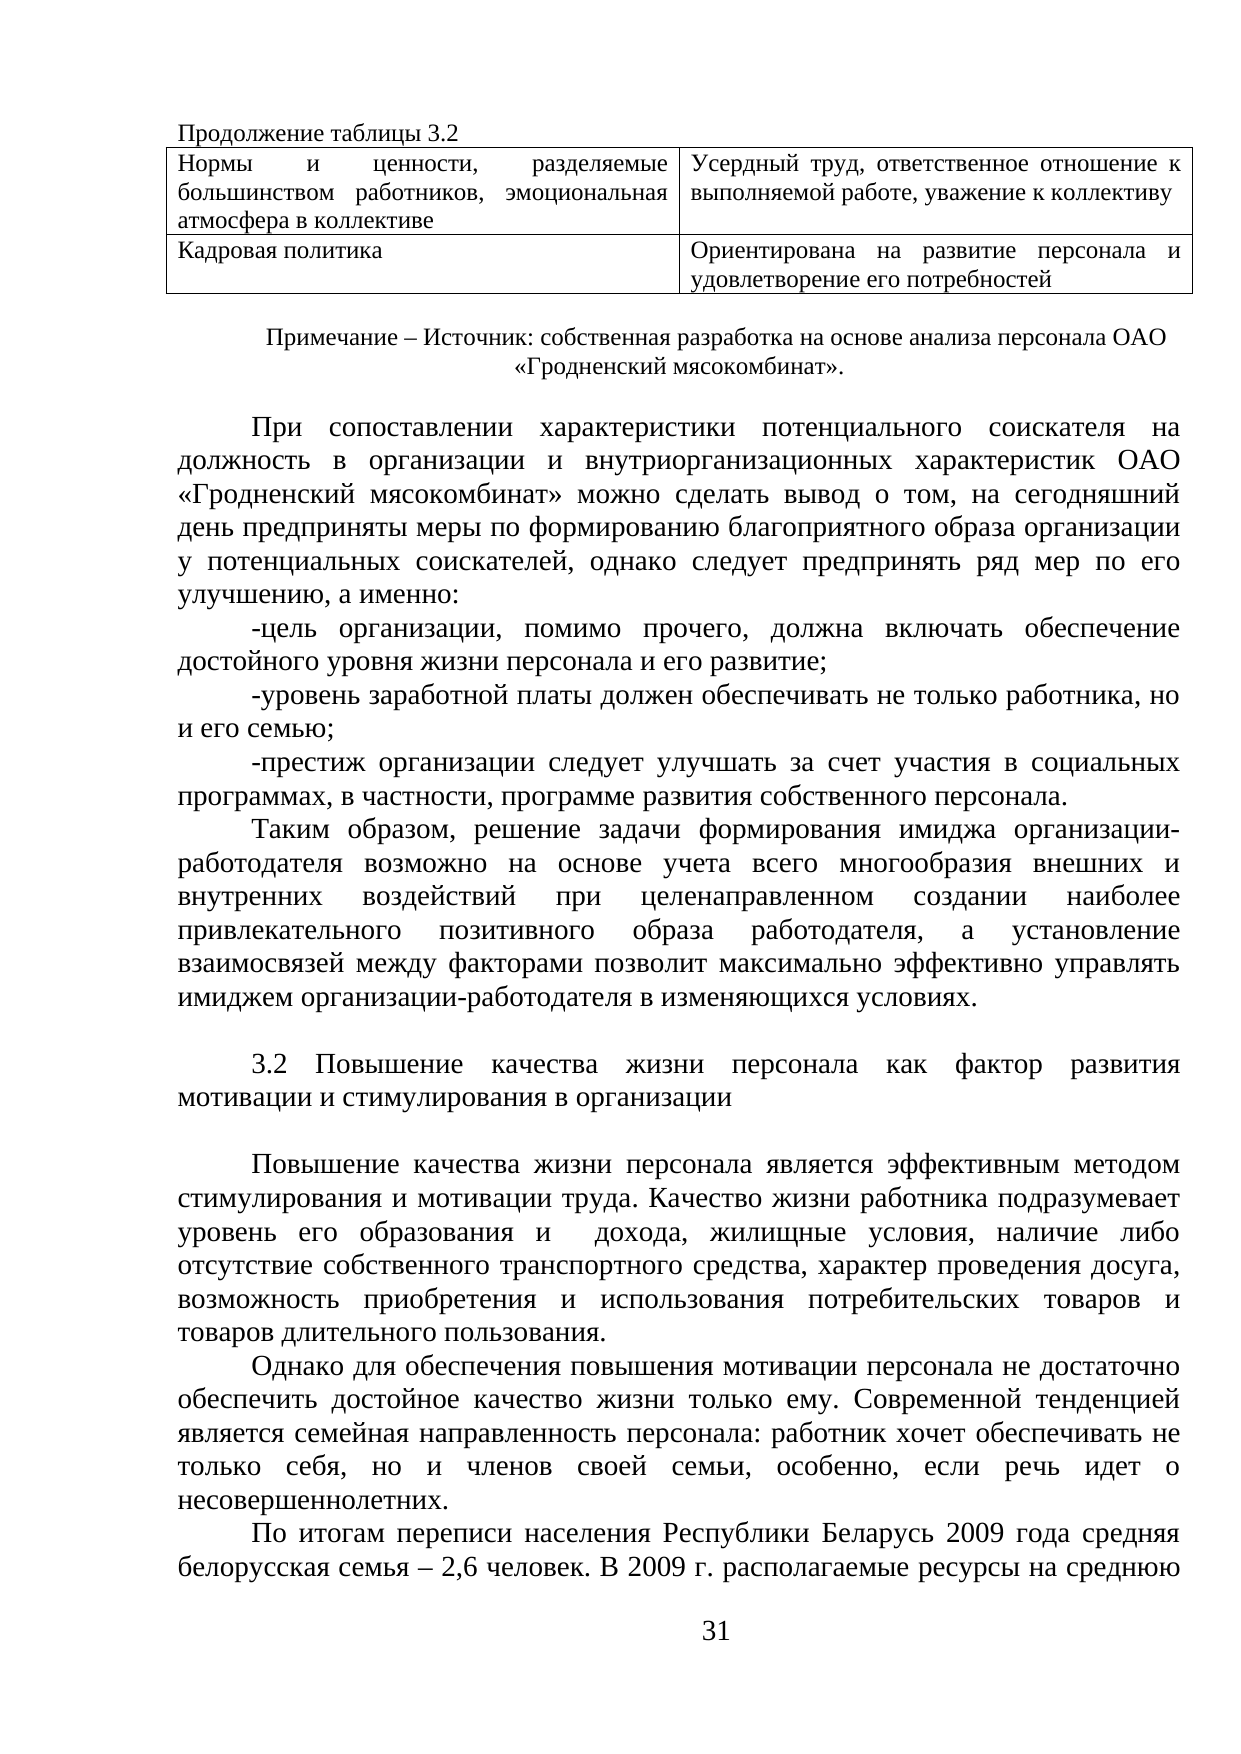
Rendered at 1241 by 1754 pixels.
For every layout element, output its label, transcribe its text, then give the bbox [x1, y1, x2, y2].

text Продолжение таблицы 3.2 [177, 118, 1181, 147]
table_header Нормы и ценности, разделяемые большинством работников, эмоциональная атмосфера в коллективе [167, 148, 679, 234]
text При сопоставлении характеристики потенциального соискателя на должность в организации и внутриорганизационных характеристик ОАО «Гродненский мясокомбинат» можно сделать вывод о том, на сегодняшний день предприняты меры по формированию благоприятного образа организации у потенциальных соискателей, однако следует предпринять ряд мер по его улучшению, а именно: [177, 409, 1181, 610]
text Однако для обеспечения повышения мотивации персонала не достаточно обеспечить достойное качество жизни только ему. Современной тенденцией является семейная направленность персонала: работник хочет обеспечивать не только себя, но и членов своей семьи, особенно, если речь идет о несовершеннолетних. [177, 1348, 1181, 1516]
table_cell Ориентирована на развитие персонала и удовлетворение его потребностей [680, 235, 1192, 293]
table_cell Кадровая политика [167, 235, 679, 293]
table_header Усердный труд, ответственное отношение к выполняемой работе, уважение к коллективу [680, 148, 1192, 234]
list -цель организации, помимо прочего, должна включать обеспечение достойного уровня жизни персонала и его развитие; [177, 610, 1181, 677]
list -уровень заработной платы должен обеспечивать не только работника, но и его семью; [177, 677, 1181, 744]
text Таким образом, решение задачи формирования имиджа организации-работодателя возможно на основе учета всего многообразия внешних и внутренних воздействий при целенаправленном создании наиболее привлекательного позитивного образа работодателя, а установление взаимосвязей между факторами позволит максимально эффективно управлять имиджем организации-работодателя в изменяющихся условиях. [177, 811, 1181, 1012]
list -престиж организации следует улучшать за счет участия в социальных программах, в частности, программе развития собственного персонала. [177, 744, 1181, 811]
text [177, 1516, 1181, 1583]
subtitle 3.2 Повышение качества жизни персонала как фактор развития мотивации и стимулирования в организации [177, 1046, 1181, 1113]
text Примечание – Источник: собственная разработка на основе анализа персонала ОАО «Гродненский мясокомбинат». [177, 322, 1181, 380]
text Повышение качества жизни персонала является эффективным методом стимулирования и мотивации труда. Качество жизни работника подразумевает уровень его образования и дохода, жилищные условия, наличие либо отсутствие собственного транспортного средства, характер проведения досуга, возможность приобретения и использования потребительских товаров и товаров длительного пользования. [177, 1147, 1181, 1348]
